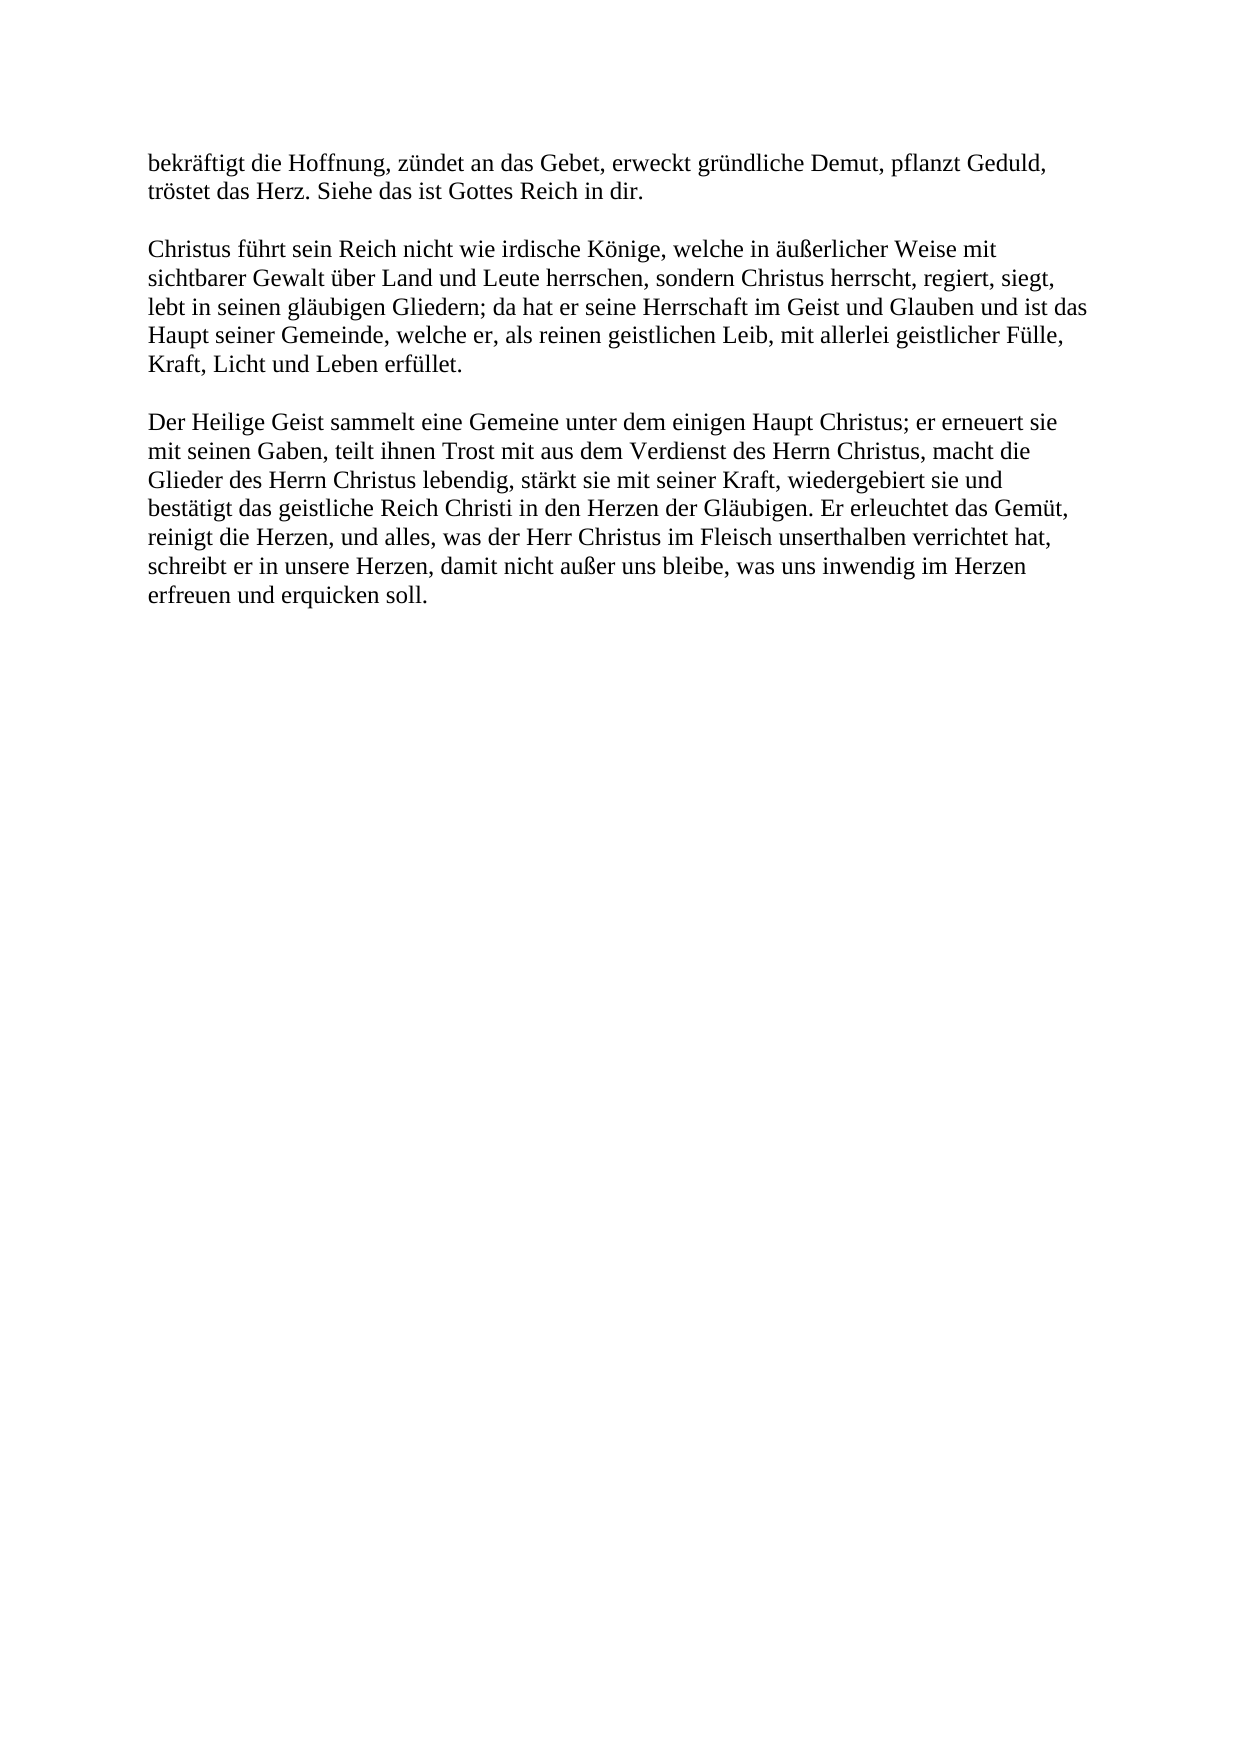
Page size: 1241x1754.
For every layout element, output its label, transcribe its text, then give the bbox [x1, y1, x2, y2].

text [148, 148, 1093, 205]
text Der Heilige Geist sammelt eine Gemeine unter dem einigen Haupt Christus; er erneuert sie mit seinen Gaben, teilt ihnen Trost mit aus dem Verdienst des Herrn Christus, macht die Glieder des Herrn Christus lebendig, stärkt sie mit seiner Kraft, wiedergebiert sie und bestätigt das geistliche Reich Christi in den Herzen der Gläubigen. Er erleuchtet das Gemüt, reinigt die Herzen, und alles, was der Herr Christus im Fleisch unserthalben verrichtet hat, schreibt er in unsere Herzen, damit nicht außer uns bleibe, was uns inwendig im Herzen erfreuen und erquicken soll. [148, 407, 1093, 608]
text Christus führt sein Reich nicht wie irdische Könige, welche in äußerlicher Weise mit sichtbarer Gewalt über Land und Leute herrschen, sondern Christus herrscht, regiert, siegt, lebt in seinen gläubigen Gliedern; da hat er seine Herrschaft im Geist und Glauben und ist das Haupt seiner Gemeinde, welche er, als reinen geistlichen Leib, mit allerlei geistlicher Fülle, Kraft, Licht und Leben erfüllet. [148, 234, 1093, 378]
